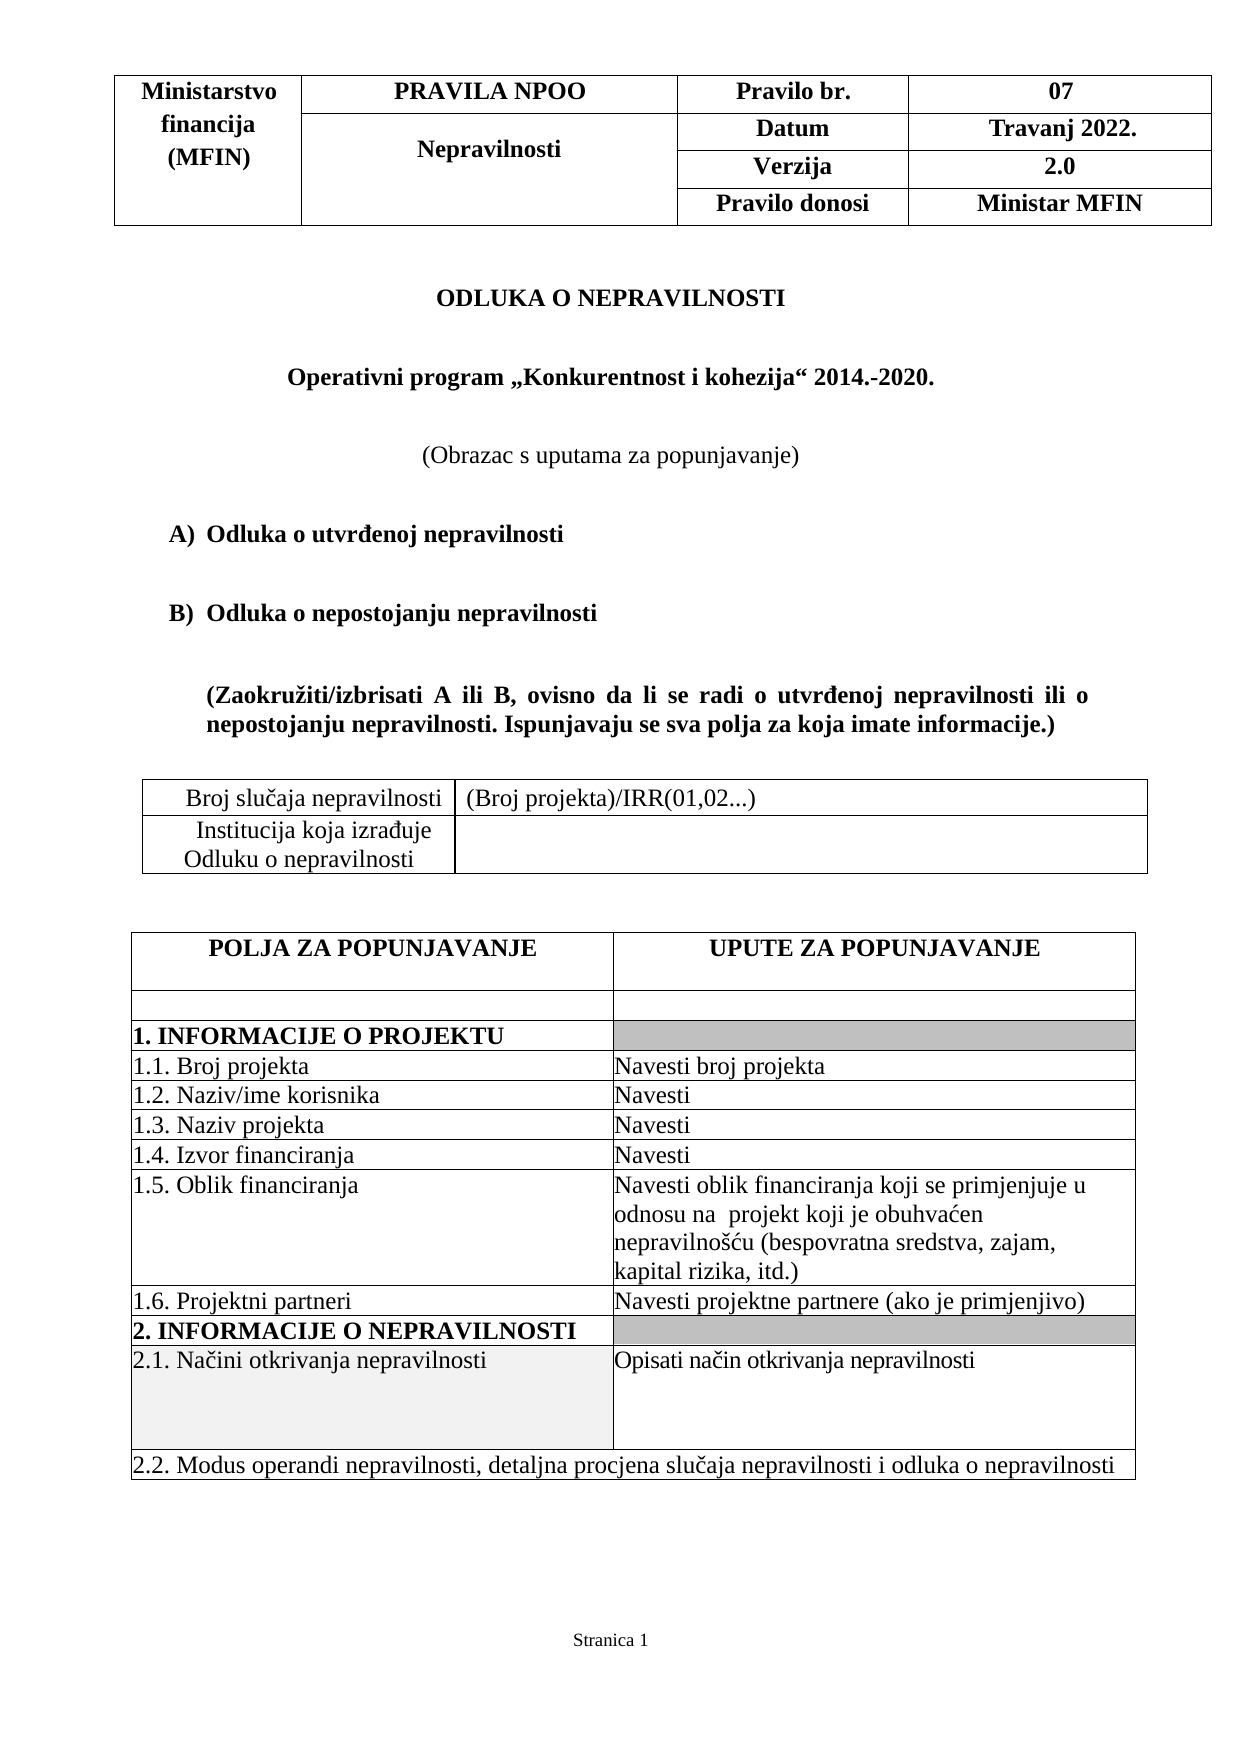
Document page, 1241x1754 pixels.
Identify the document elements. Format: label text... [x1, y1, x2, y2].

text (Obrazac s uputama za popunjavanje) [131, 440, 1090, 469]
table_header POLJA ZA POPUNJAVANJE [132, 933, 613, 990]
table_cell [456, 816, 1147, 873]
list Odluka o utvrđenoj nepravilnosti [169, 519, 1090, 548]
table_cell [614, 991, 1135, 1020]
table_cell Navesti [614, 1081, 1135, 1109]
table_cell 2. INFORMACIJE O NEPRAVILNOSTI [132, 1316, 613, 1344]
table_header (Broj projekta)/IRR(01,02...) [456, 780, 1147, 814]
table_cell [614, 1021, 1135, 1050]
table_cell Navesti [614, 1110, 1135, 1139]
text Operativni program „Konkurentnost i kohezija“ 2014.-2020. [131, 362, 1090, 390]
table_cell [132, 991, 613, 1020]
table_cell Navesti broj projekta [614, 1051, 1135, 1079]
table_cell Institucija koja izrađuje Odluku o nepravilnosti [143, 816, 454, 873]
table_cell 1.5. Oblik financiranja [132, 1170, 613, 1285]
table_cell Navesti oblik financiranja koji se primjenjuje u odnosu na projekt koji je obuhvaćen nepravilnošću (bespovratna sredstva, zajam, kapital rizika, itd.) [614, 1170, 1135, 1285]
text (Zaokružiti/izbrisati A ili B, ovisno da li se radi o utvrđenoj nepravilnosti ili o nepostojanju nepravilnosti. Ispunjavaju se sva polja za koja imate informacije.) [206, 680, 1090, 738]
table_cell Opisati način otkrivanja nepravilnosti [614, 1346, 1135, 1449]
table_cell 1. INFORMACIJE O PROJEKTU [132, 1021, 613, 1050]
table_cell 1.4. Izvor financiranja [132, 1140, 613, 1169]
list Odluka o nepostojanju nepravilnosti [169, 598, 1090, 627]
table_cell Navesti projektne partnere (ako je primjenjivo) [614, 1286, 1135, 1315]
text ODLUKA O NEPRAVILNOSTI [131, 283, 1090, 312]
table_cell 2.1. Načini otkrivanja nepravilnosti [132, 1346, 613, 1449]
table_cell [614, 1316, 1135, 1344]
table_cell Navesti [614, 1140, 1135, 1169]
table_header Broj slučaja nepravilnosti [143, 780, 454, 814]
table_header UPUTE ZA POPUNJAVANJE [614, 933, 1135, 990]
table_cell 1.2. Naziv/ime korisnika [132, 1081, 613, 1109]
table_cell 2.2. Modus operandi nepravilnosti, detaljna procjena slučaja nepravilnosti i odluka o nepravilnosti [132, 1450, 1135, 1479]
table_cell 1.1. Broj projekta [132, 1051, 613, 1079]
table_cell 1.6. Projektni partneri [132, 1286, 613, 1315]
table_cell 1.3. Naziv projekta [132, 1110, 613, 1139]
